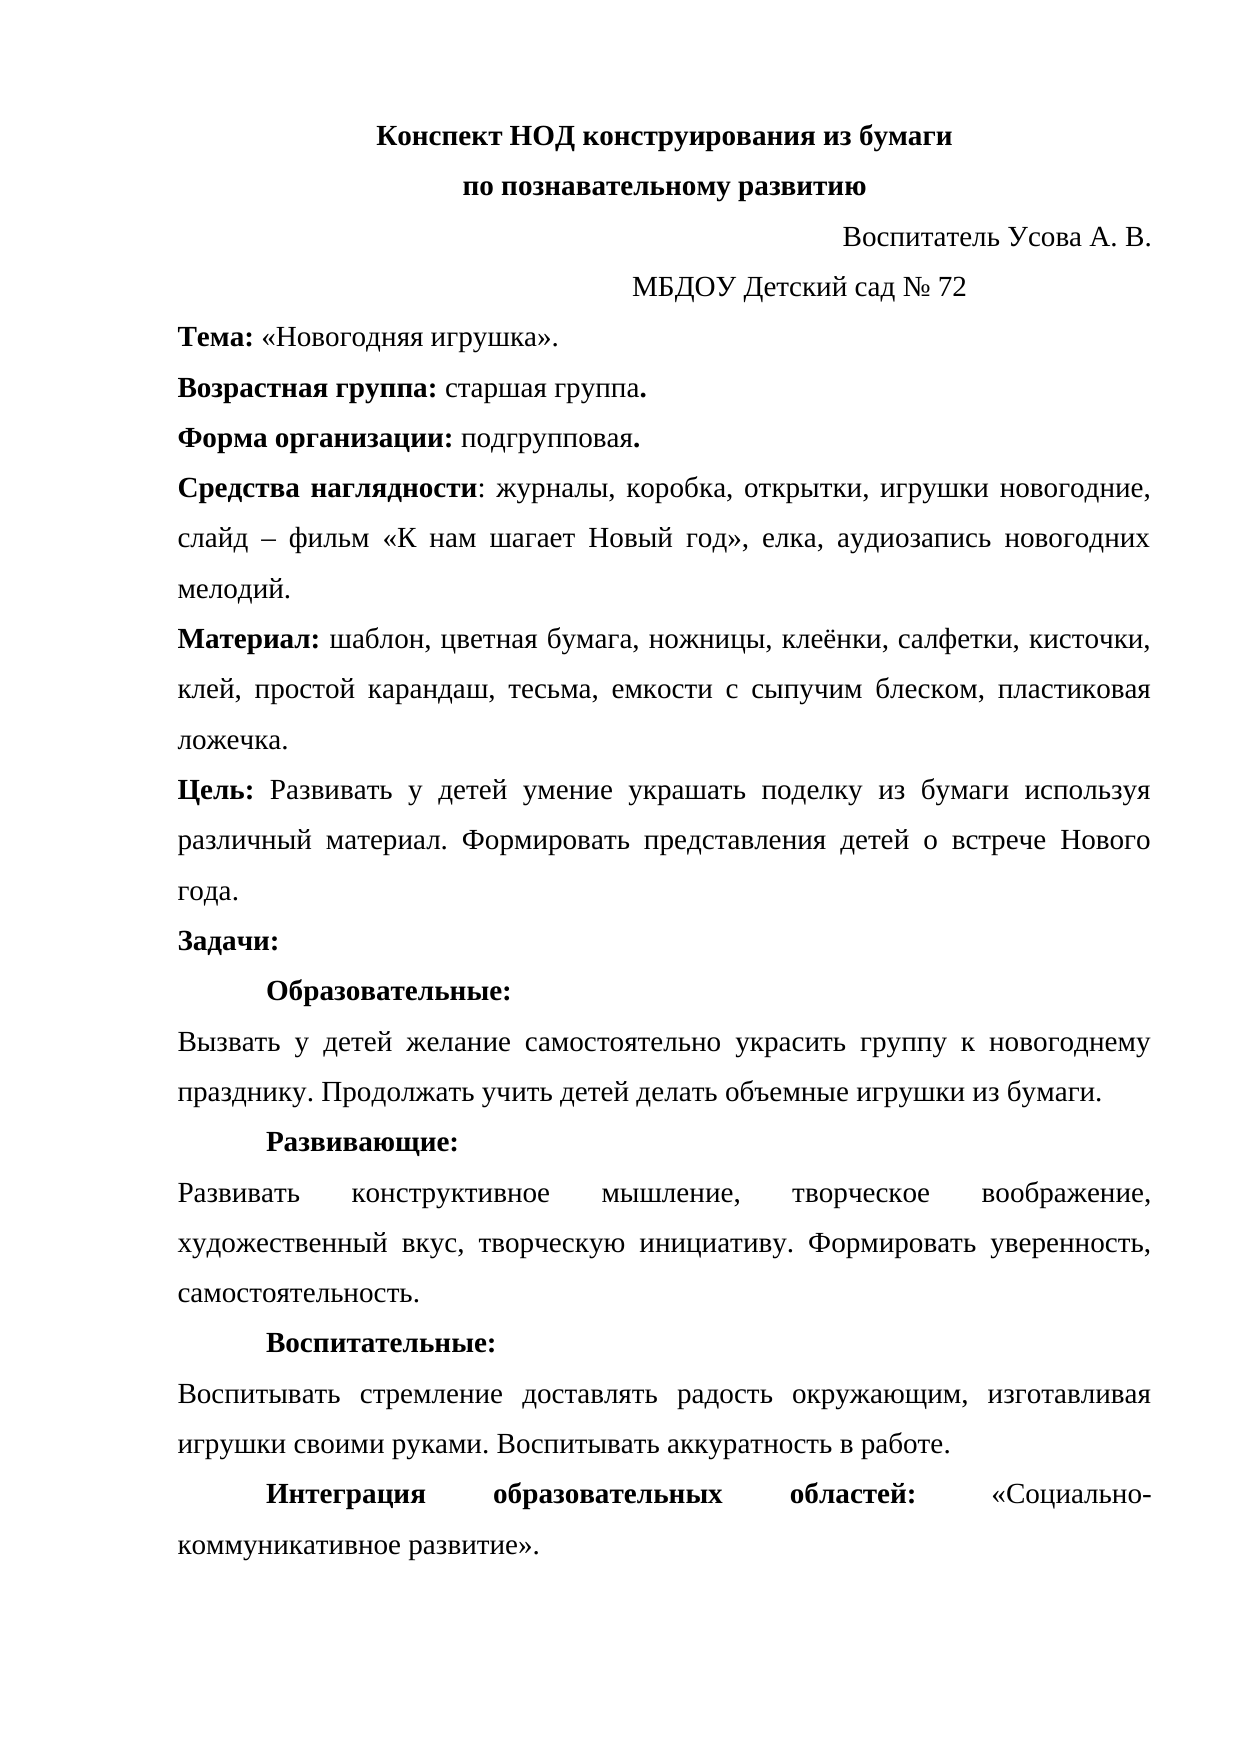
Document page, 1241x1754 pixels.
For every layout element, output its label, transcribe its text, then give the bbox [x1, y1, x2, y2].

text МБДОУ Детский сад № 72 [177, 269, 1152, 303]
text Вызвать у детей желание самостоятельно украсить группу к новогоднему празднику. Продолжать учить детей делать объемные игрушки из бумаги. [177, 1024, 1152, 1108]
text Образовательные: [177, 973, 1152, 1007]
text Форма организации: подгрупповая. [177, 420, 1152, 453]
text Развивать конструктивное мышление, творческое воображение, художественный вкус, творческую инициативу. Формировать уверенность, самостоятельность. [177, 1175, 1152, 1309]
text Интеграция образовательных областей: «Социально-коммуникативное развитие». [177, 1477, 1152, 1560]
text Задачи: [177, 923, 1152, 957]
text Тема: «Новогодняя игрушка». [177, 319, 1152, 353]
text Воспитательные: [177, 1326, 1152, 1359]
text Возрастная группа: старшая группа. [177, 370, 1152, 403]
text Цель: Развивать у детей умение украшать поделку из бумаги используя различный материал. Формировать представления детей о встрече Нового года. [177, 772, 1152, 906]
text Воспитывать стремление доставлять радость окружающим, изготавливая игрушки своими руками. Воспитывать аккуратность в работе. [177, 1376, 1152, 1460]
text Средства наглядности: журналы, коробка, открытки, игрушки новогодние, слайд – фильм «К нам шагает Новый год», елка, аудиозапись новогодних мелодий. [177, 470, 1152, 604]
text Воспитатель Усова А. В. [177, 219, 1152, 252]
text Развивающие: [177, 1124, 1152, 1158]
text по познавательному развитию [177, 168, 1152, 202]
text Конспект НОД конструирования из бумаги [177, 118, 1152, 152]
text Материал: шаблон, цветная бумага, ножницы, клеёнки, салфетки, кисточки, клей, простой карандаш, тесьма, емкости с сыпучим блеском, пластиковая ложечка. [177, 621, 1152, 755]
